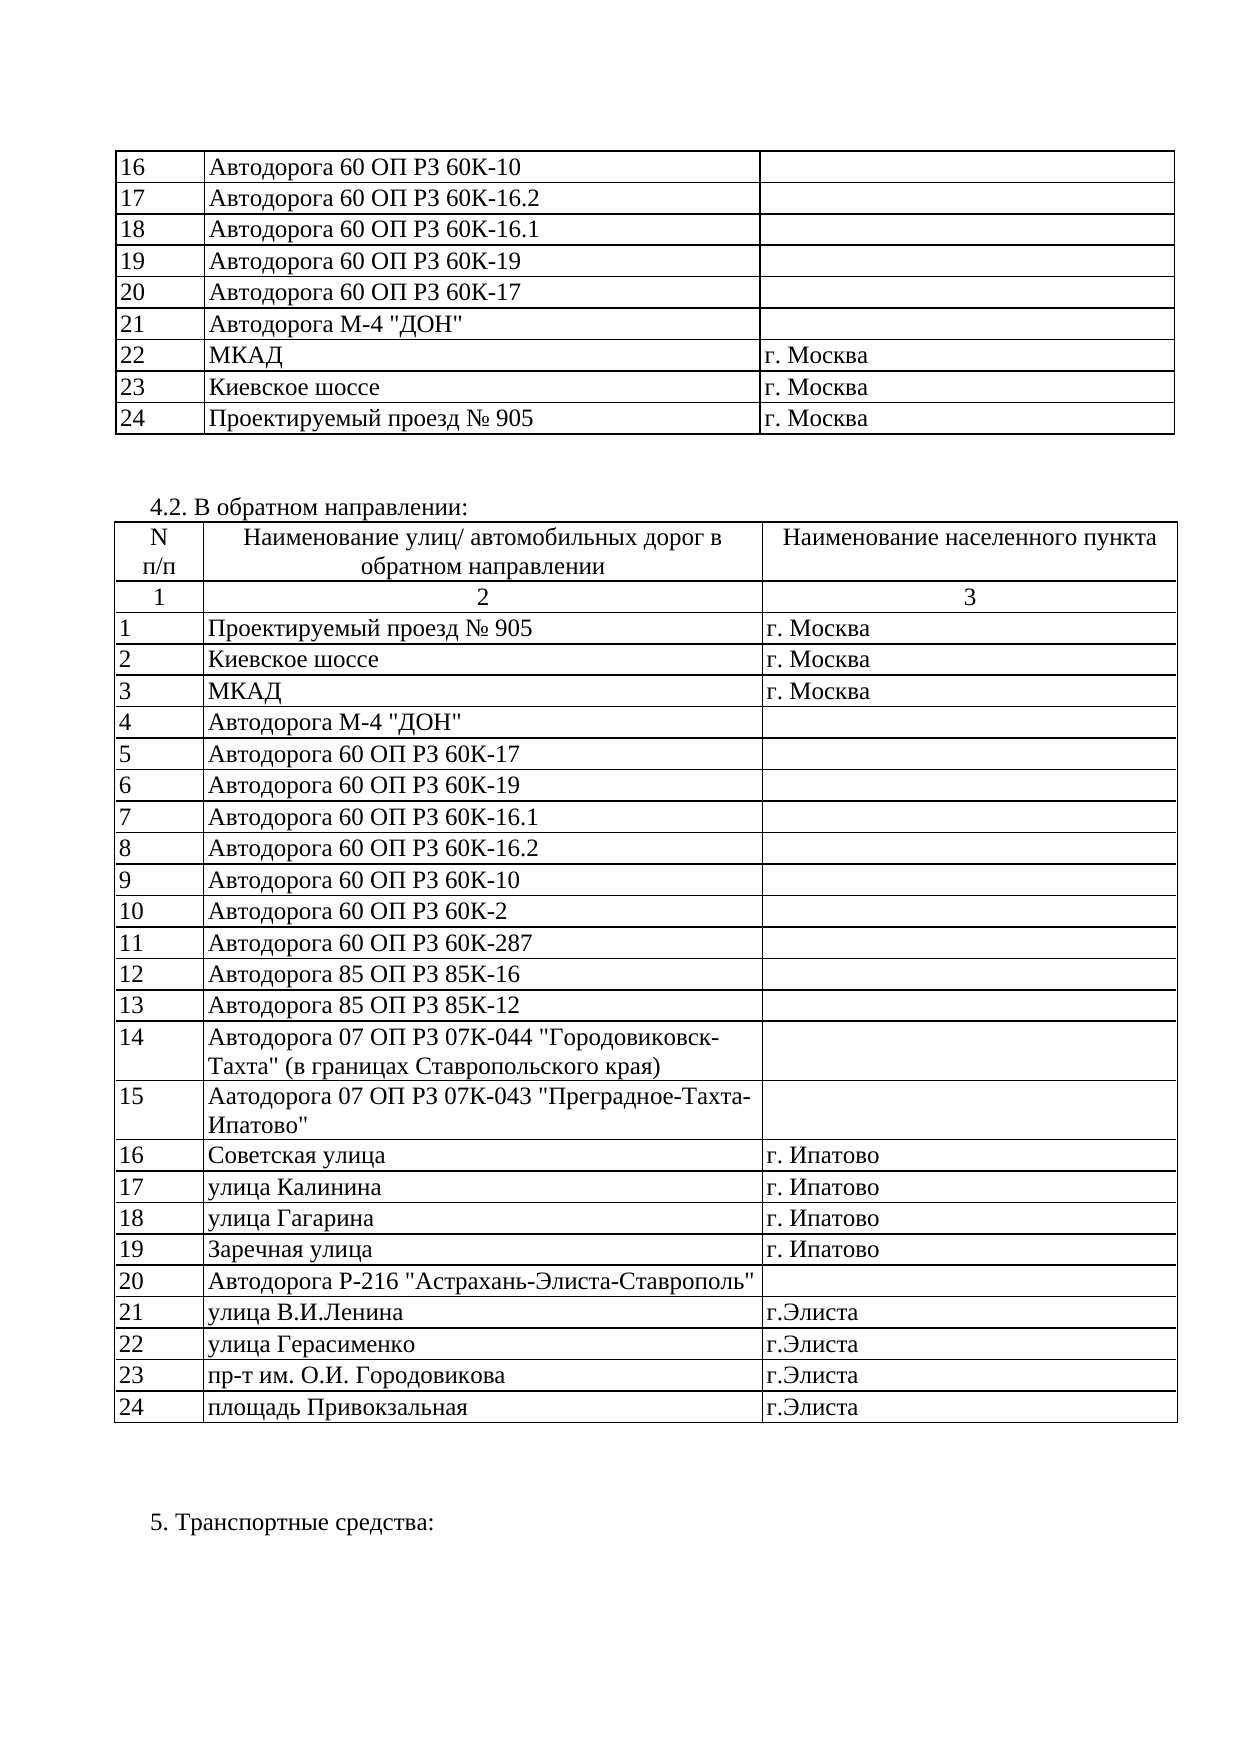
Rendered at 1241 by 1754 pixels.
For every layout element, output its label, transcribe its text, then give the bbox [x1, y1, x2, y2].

table_cell 3 [115, 675, 203, 706]
table_cell 1 [115, 581, 203, 611]
table_cell [763, 958, 1177, 989]
text 5. Транспортные средства: [150, 1507, 1090, 1536]
table_cell Автодорога 85 ОП РЗ 85К-16 [204, 959, 762, 989]
table_cell Автодорога М-4 "ДОН" [204, 707, 762, 737]
table_cell 24 [115, 1391, 203, 1422]
table_cell г. Москва [761, 403, 1174, 433]
table_cell Аатодорога 07 ОП РЗ 07К-043 "Преградное-Тахта-Ипатово" [204, 1081, 762, 1138]
table_cell Автодорога 07 ОП РЗ 07К-044 "Городовиковск-Тахта" (в границах Ставропольского края) [204, 1022, 762, 1079]
table_cell [761, 277, 1174, 307]
table_cell Автодорога 60 ОП РЗ 60К-16.2 [205, 183, 759, 213]
table_cell площадь Привокзальная [204, 1392, 762, 1422]
table_cell 5 [115, 738, 203, 769]
table_cell Советская улица [204, 1140, 762, 1170]
table_cell 17 [117, 183, 204, 213]
table_cell 13 [115, 990, 203, 1020]
table_header Наименование улиц/ автомобильных дорог в обратном направлении [204, 523, 762, 580]
table_cell Автодорога 60 ОП РЗ 60К-16.1 [204, 802, 762, 832]
table_cell 19 [117, 246, 204, 276]
table_cell г.Элиста [763, 1359, 1177, 1390]
table_cell Автодорога Р-216 "Астрахань-Элиста-Ставрополь" [204, 1266, 762, 1296]
table_cell 19 [115, 1234, 203, 1264]
table_cell [763, 926, 1177, 957]
table_cell [763, 863, 1177, 894]
table_cell г. Ипатово [763, 1233, 1177, 1264]
table_cell 6 [115, 770, 203, 800]
table_cell [763, 1020, 1177, 1079]
table_cell 20 [115, 1265, 203, 1296]
table_cell [761, 215, 1174, 244]
table_cell 11 [115, 927, 203, 957]
table_cell 10 [115, 896, 203, 926]
table_cell Киевское шоссе [205, 372, 759, 402]
table_cell улица Герасименко [204, 1329, 762, 1359]
table_cell Заречная улица [204, 1235, 762, 1264]
table_cell 16 [117, 152, 204, 181]
table_cell [761, 309, 1174, 339]
table_cell г. Москва [763, 611, 1177, 643]
table_cell [761, 246, 1174, 276]
table_cell 18 [115, 1203, 203, 1233]
table_cell 9 [115, 864, 203, 894]
table_cell 24 [117, 403, 204, 433]
table_cell 2 [204, 582, 762, 611]
table_cell 12 [115, 959, 203, 989]
table_cell Киевское шоссе [204, 645, 762, 674]
table_cell [763, 800, 1177, 832]
table_cell г.Элиста [763, 1390, 1177, 1422]
table_cell Автодорога 60 ОП РЗ 60К-287 [204, 928, 762, 957]
table_cell г. Ипатово [763, 1139, 1177, 1170]
table_cell 23 [117, 372, 204, 402]
table_cell 2 [115, 644, 203, 674]
table_cell [763, 895, 1177, 926]
table_cell 21 [115, 1297, 203, 1327]
table_cell Автодорога 60 ОП РЗ 60К-17 [204, 739, 762, 769]
table_cell [763, 832, 1177, 863]
table_cell Автодорога 60 ОП РЗ 60К-19 [205, 246, 759, 276]
table_cell Автодорога 60 ОП РЗ 60К-16.1 [205, 215, 759, 244]
table_cell Автодорога 60 ОП РЗ 60К-2 [204, 896, 762, 926]
table_cell [763, 1080, 1177, 1138]
table_cell 21 [117, 309, 204, 339]
table_cell Автодорога 60 ОП РЗ 60К-19 [204, 770, 762, 800]
table_header N п/п [115, 523, 203, 580]
table_cell г. Москва [761, 340, 1174, 370]
table_cell 23 [115, 1360, 203, 1390]
table_cell 22 [115, 1328, 203, 1359]
table_cell [763, 769, 1177, 800]
table_cell [763, 989, 1177, 1020]
table_cell улица В.И.Ленина [204, 1297, 762, 1327]
table_cell пр-т им. О.И. Городовикова [204, 1360, 762, 1390]
table_cell 18 [117, 215, 204, 244]
table_cell г. Ипатово [763, 1170, 1177, 1201]
table_cell г. Москва [761, 372, 1174, 402]
table_cell 1 [115, 613, 203, 643]
table_cell Автодорога 60 ОП РЗ 60К-10 [205, 152, 759, 181]
table_cell 4 [115, 707, 203, 737]
table_cell 15 [115, 1081, 203, 1138]
table_header Наименование населенного пункта [763, 523, 1177, 580]
table_cell г.Элиста [763, 1327, 1177, 1359]
table_cell Автодорога 60 ОП РЗ 60К-10 [204, 865, 762, 894]
table_cell Автодорога 60 ОП РЗ 60К-17 [205, 277, 759, 307]
table_cell г. Ипатово [763, 1201, 1177, 1233]
table_cell [761, 152, 1174, 181]
table_cell [763, 1264, 1177, 1296]
table_cell г. Москва [763, 674, 1177, 706]
table_cell улица Калинина [204, 1172, 762, 1201]
table_cell МКАД [204, 676, 762, 706]
table_cell Проектируемый проезд № 905 [205, 403, 759, 433]
table_cell [763, 737, 1177, 769]
table_cell Проектируемый проезд № 905 [204, 613, 762, 643]
table_cell МКАД [205, 340, 759, 370]
table_cell 7 [115, 801, 203, 832]
table_cell Автодорога М-4 "ДОН" [205, 309, 759, 339]
text 4.2. В обратном направлении: [150, 492, 1090, 521]
table_cell 22 [117, 340, 204, 370]
table_cell г. Москва [763, 643, 1177, 674]
table_cell [761, 183, 1174, 213]
table_cell 14 [115, 1021, 203, 1079]
table_cell г.Элиста [763, 1296, 1177, 1327]
table_cell 8 [115, 833, 203, 863]
table_cell Автодорога 85 ОП РЗ 85К-12 [204, 991, 762, 1020]
table_cell 20 [117, 277, 204, 307]
table_cell 16 [115, 1140, 203, 1170]
table_cell 17 [115, 1171, 203, 1201]
table_cell улица Гагарина [204, 1203, 762, 1233]
table_cell 3 [763, 580, 1177, 611]
table_cell Автодорога 60 ОП РЗ 60К-16.2 [204, 833, 762, 863]
table_cell [763, 706, 1177, 737]
